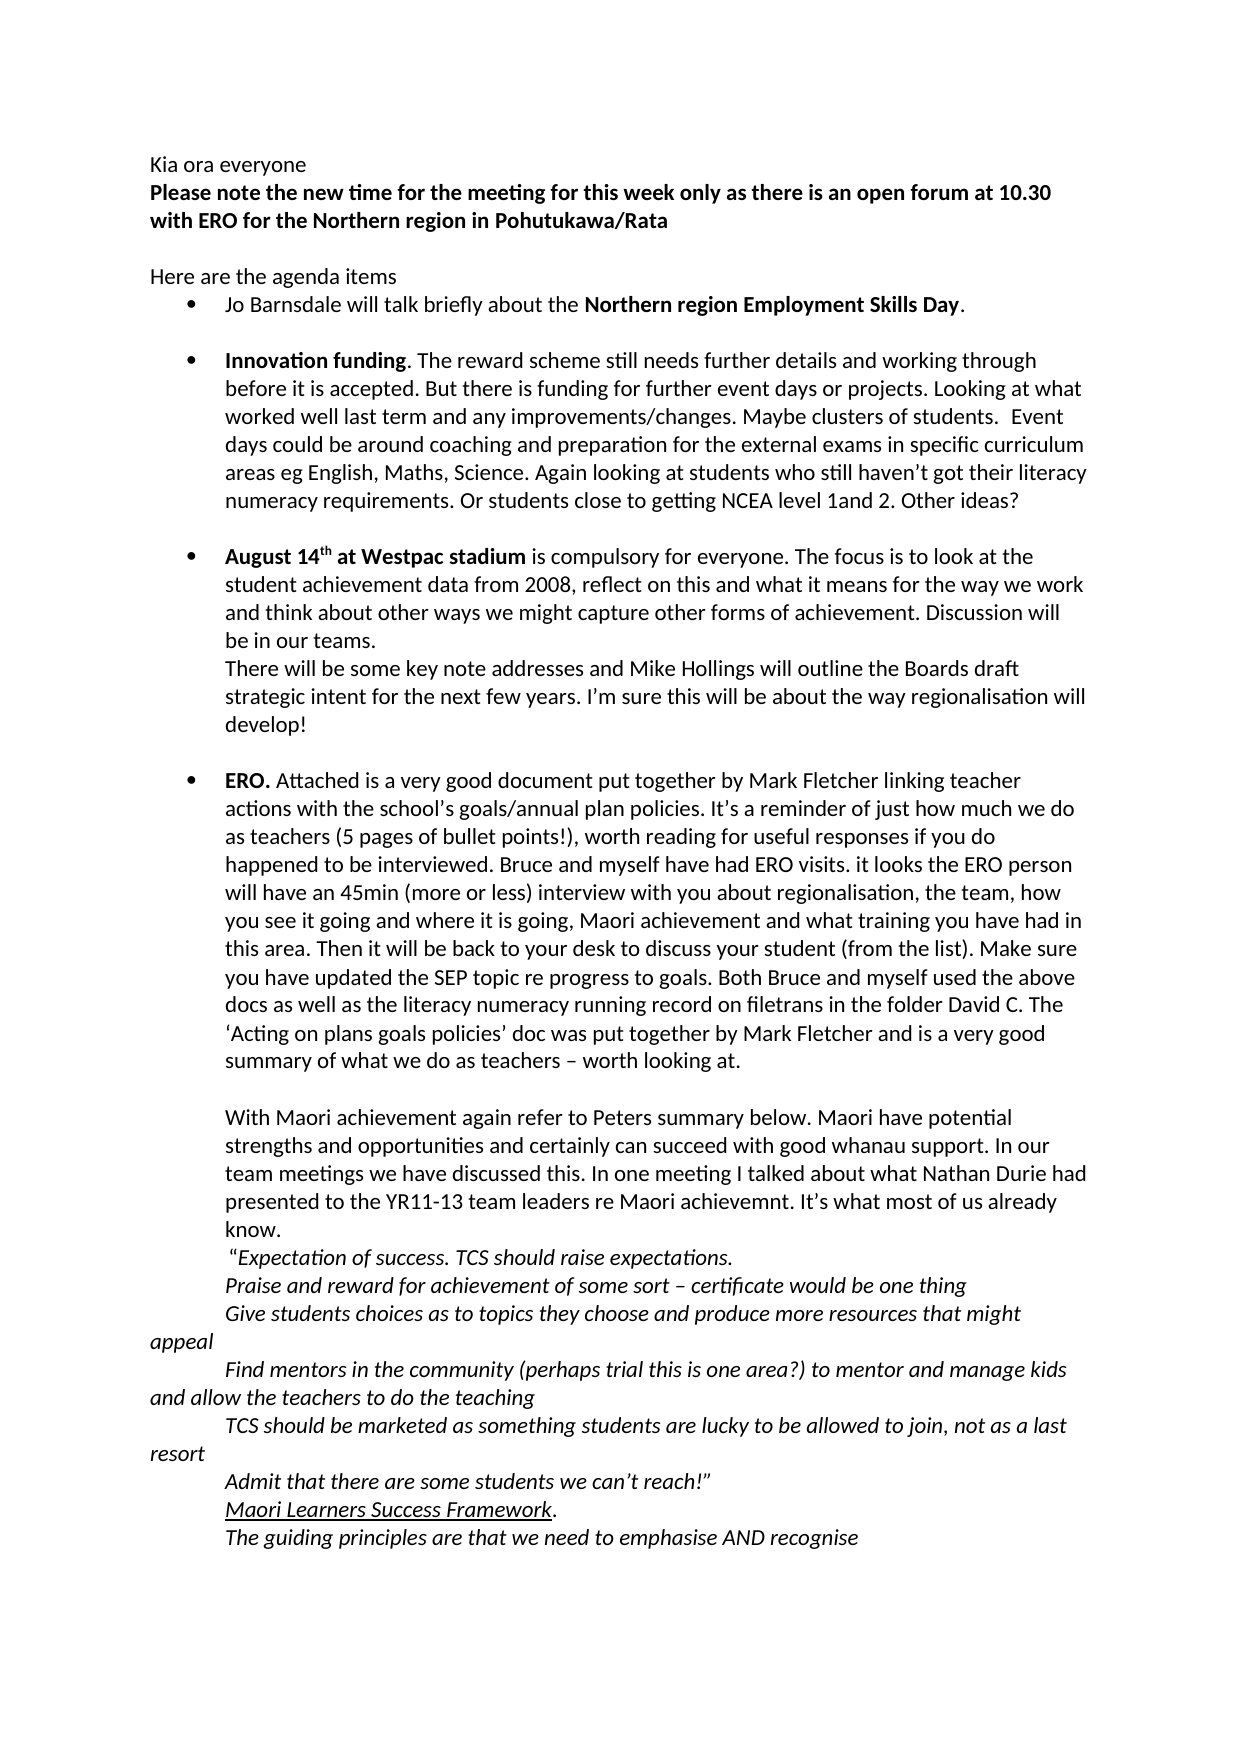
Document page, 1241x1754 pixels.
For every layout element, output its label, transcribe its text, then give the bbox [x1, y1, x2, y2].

text Give students choices as to topics they choose and produce more resources that might appeal [150, 1299, 1090, 1355]
text “Expectation of success. TCS should raise expectations. [150, 1243, 1090, 1271]
text Kia ora everyone [150, 150, 1090, 178]
text The guiding principles are that we need to emphasise AND recognise [150, 1523, 1090, 1551]
text Praise and reward for achievement of some sort – certificate would be one thing [150, 1271, 1090, 1299]
list August 14th at Westpac stadium is compulsory for everyone. The focus is to look at the student achievement data from 2008, reflect on this and what it means for the way we work and think about other ways we might capture other forms of achievement. Discussion will be in our teams. [187, 542, 1090, 654]
text Here are the agenda items [150, 262, 1090, 290]
text With Maori achievement again refer to Peters summary below. Maori have potential strengths and opportunities and certainly can succeed with good whanau support. In our team meetings we have discussed this. In one meeting I talked about what Nathan Durie had presented to the YR11-13 team leaders re Maori achievemnt. It’s what most of us already know. [225, 1103, 1090, 1243]
list Jo Barnsdale will talk briefly about the Northern region Employment Skills Day. [187, 290, 1090, 318]
text TCS should be marketed as something students are lucky to be allowed to join, not as a last resort [150, 1411, 1090, 1467]
list There will be some key note addresses and Mike Hollings will outline the Boards draft strategic intent for the next few years. I’m sure this will be about the way regionalisation will develop! [225, 654, 1090, 738]
text Maori Learners Success Framework. [150, 1495, 1090, 1523]
list ERO. Attached is a very good document put together by Mark Fletcher linking teacher actions with the school’s goals/annual plan policies. It’s a reminder of just how much we do as teachers (5 pages of bullet points!), worth reading for useful responses if you do happened to be interviewed. Bruce and myself have had ERO visits. it looks the ERO person will have an 45min (more or less) interview with you about regionalisation, the team, how you see it going and where it is going, Maori achievement and what training you have had in this area. Then it will be back to your desk to discuss your student (from the list). Make sure you have updated the SEP topic re progress to goals. Both Bruce and myself used the above docs as well as the literacy numeracy running record on filetrans in the folder David C. The ‘Acting on plans goals policies’ doc was put together by Mark Fletcher and is a very good summary of what we do as teachers – worth looking at. [187, 766, 1090, 1075]
text Admit that there are some students we can’t reach!” [150, 1467, 1090, 1495]
text Please note the new time for the meeting for this week only as there is an open forum at 10.30 with ERO for the Northern region in Pohutukawa/Rata [150, 178, 1090, 234]
list Innovation funding. The reward scheme still needs further details and working through before it is accepted. But there is funding for further event days or projects. Looking at what worked well last term and any improvements/changes. Maybe clusters of students. Event days could be around coaching and preparation for the external exams in specific curriculum areas eg English, Maths, Science. Again looking at students who still haven’t got their literacy numeracy requirements. Or students close to getting NCEA level 1and 2. Other ideas? [187, 346, 1090, 514]
text Find mentors in the community (perhaps trial this is one area?) to mentor and manage kids and allow the teachers to do the teaching [150, 1355, 1090, 1411]
